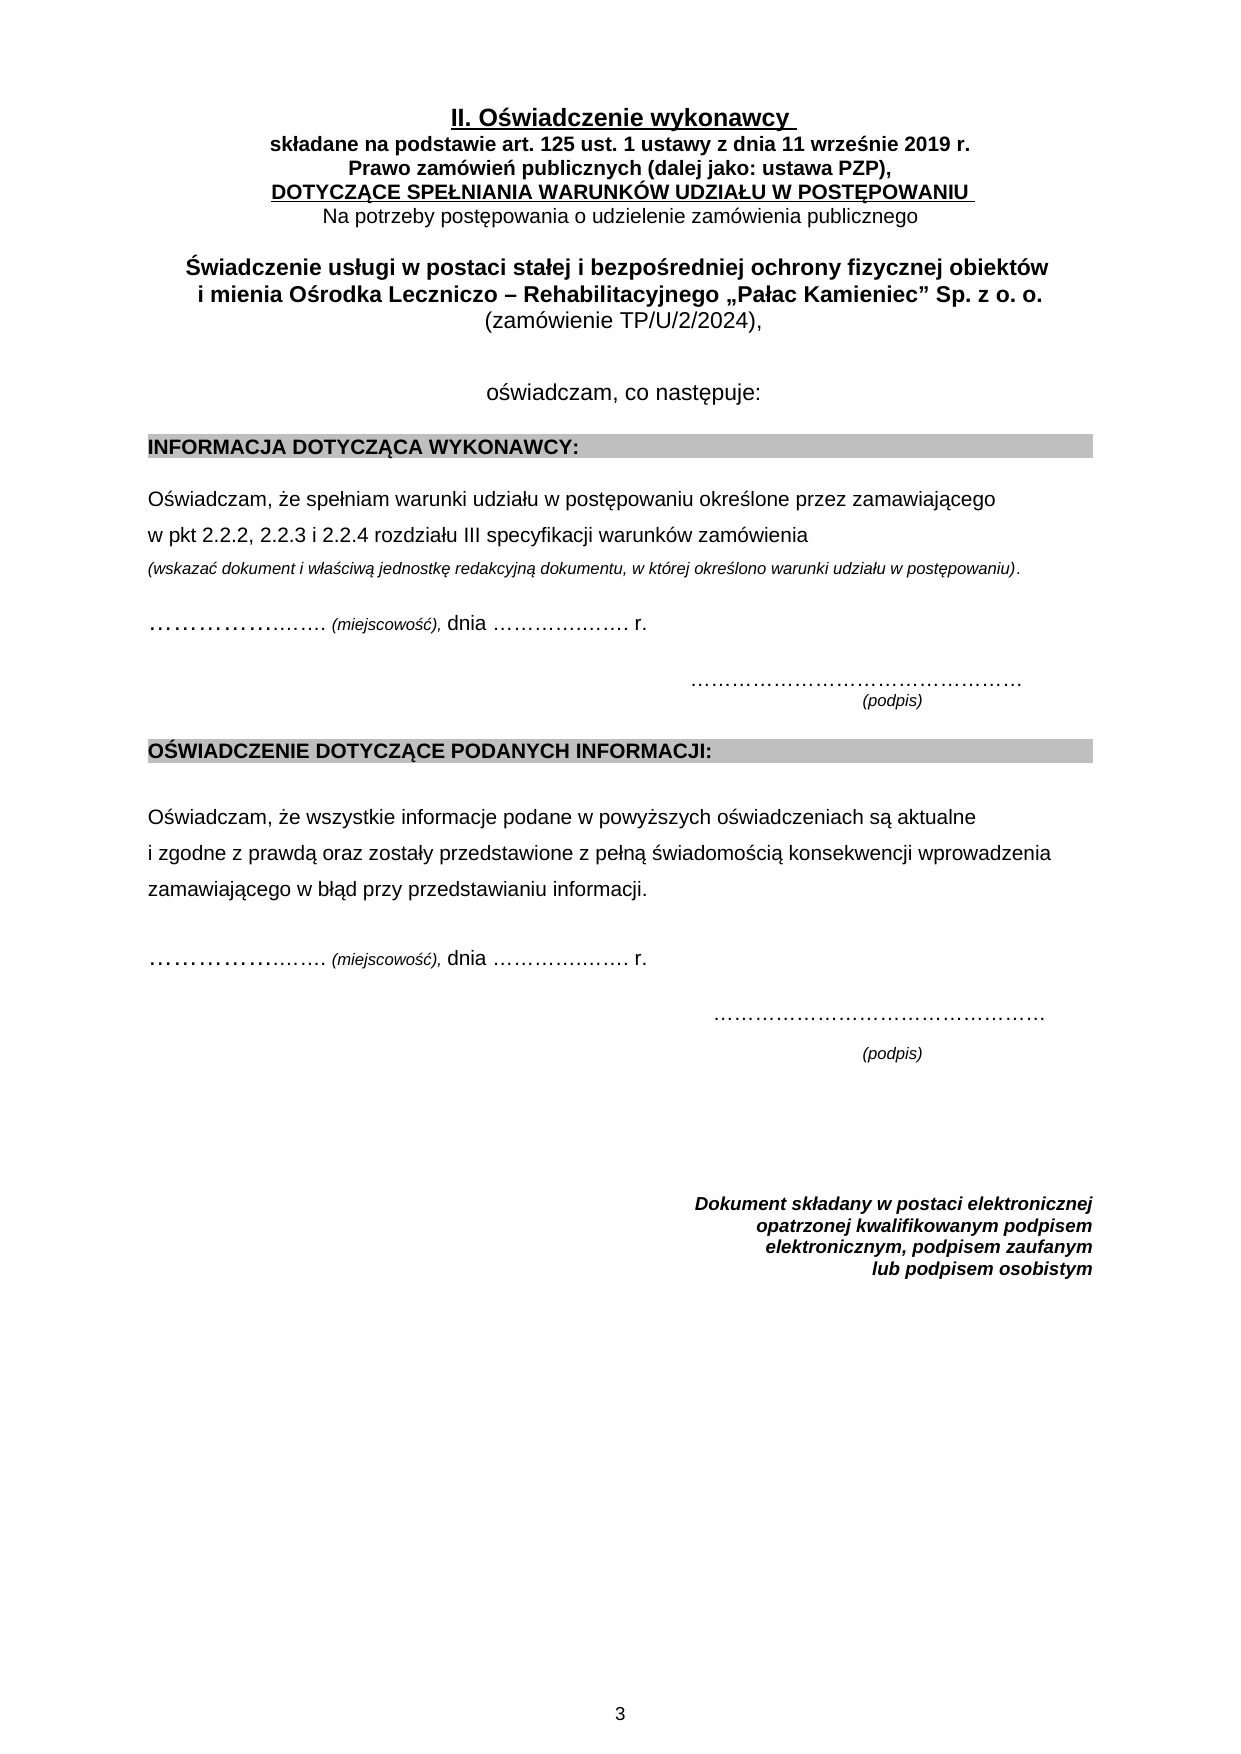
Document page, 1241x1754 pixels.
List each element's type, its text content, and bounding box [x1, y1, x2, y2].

text Prawo zamówień publicznych (dalej jako: ustawa PZP), [148, 156, 1093, 180]
text …………….……. (miejscowość), dnia ………….……. r. [148, 607, 1093, 636]
text w pkt 2.2.2, 2.2.3 i 2.2.4 rozdziału III specyfikacji warunków zamówienia [148, 523, 1093, 547]
text Oświadczam, że wszystkie informacje podane w powyższych oświadczeniach są aktualne i zgodne z prawdą oraz zostały przedstawione z pełną świadomością konsekwencji wprowadzenia zamawiającego w błąd przy przedstawianiu informacji. [148, 804, 1093, 900]
text oświadczam, co następuje: [148, 379, 1093, 405]
text ………………………………………… [148, 667, 1093, 691]
text (wskazać dokument i właściwą jednostkę redakcyjną dokumentu, w której określono warunki udziału w postępowaniu). [148, 559, 1093, 578]
text lub podpisem osobistym [664, 1258, 1093, 1279]
text Świadczenie usługi w postaci stałej i bezpośredniej ochrony fizycznej obiektów i mienia Ośrodka Leczniczo – Rehabilitacyjnego „Pałac Kamieniec” Sp. z o. o. [148, 254, 1093, 307]
text składane na podstawie art. 125 ust. 1 ustawy z dnia 11 wrześnie 2019 r. [148, 132, 1093, 156]
text Oświadczam, że spełniam warunki udziału w postępowaniu określone przez zamawiającego [148, 487, 1093, 511]
text OŚWIADCZENIE DOTYCZĄCE PODANYCH INFORMACJI: [148, 739, 1093, 763]
text Dokument składany w postaci elektronicznej opatrzonej kwalifikowanym podpisem elektronicznym, podpisem zaufanym [664, 1193, 1093, 1258]
text II. Oświadczenie wykonawcy [148, 103, 1093, 132]
text (podpis) [738, 691, 1093, 710]
text DOTYCZĄCE SPEŁNIANIA WARUNKÓW UDZIAŁU W POSTĘPOWANIU [148, 180, 1093, 204]
text INFORMACJA DOTYCZĄCA WYKONAWCY: [148, 434, 1093, 458]
text (zamówienie TP/U/2/2024), [148, 307, 1093, 333]
text (podpis) [738, 1044, 1093, 1063]
text …………….……. (miejscowość), dnia ………….……. r. [148, 941, 1093, 970]
text Na potrzeby postępowania o udzielenie zamówienia publicznego [148, 204, 1093, 228]
text ………………………………………… [148, 1001, 1093, 1025]
